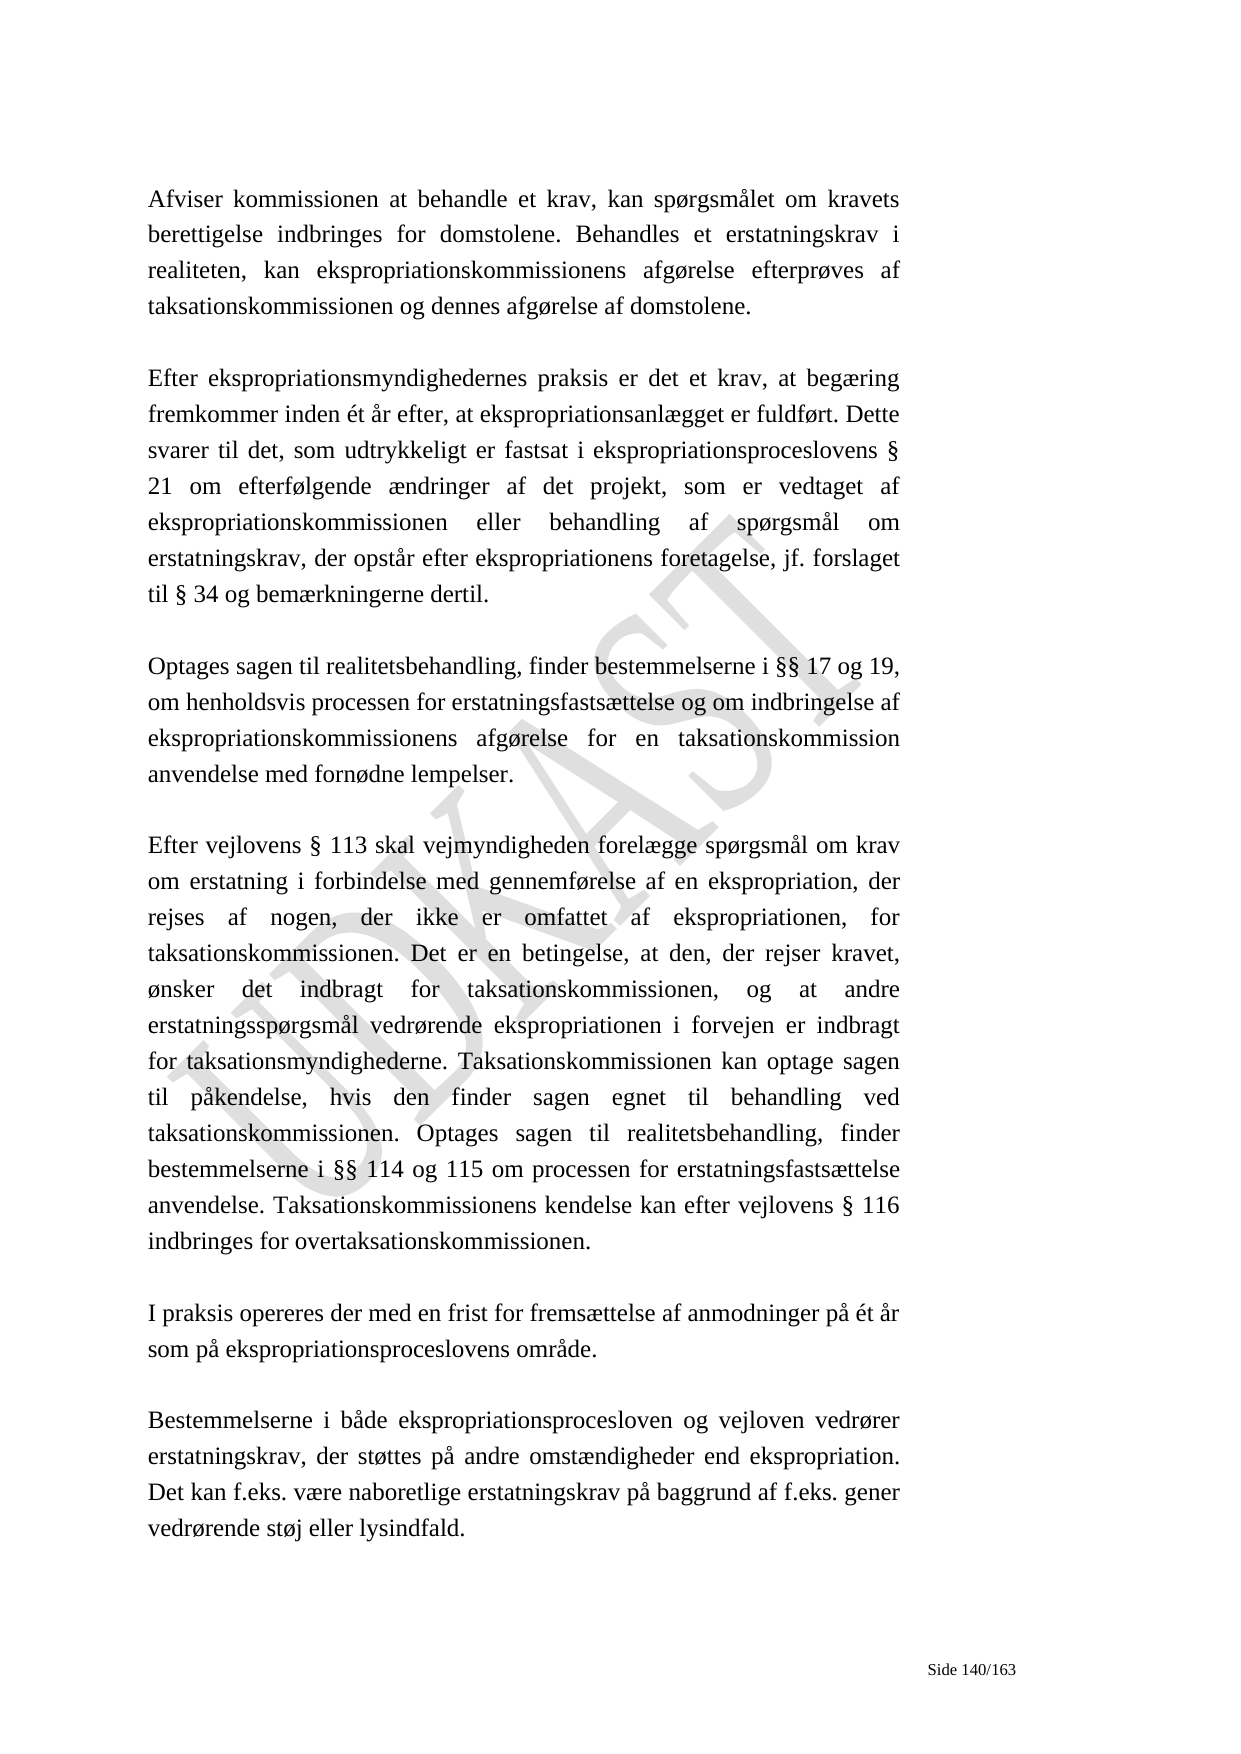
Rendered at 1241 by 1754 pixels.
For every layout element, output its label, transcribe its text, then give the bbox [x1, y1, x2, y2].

text I praksis opereres der med en frist for fremsættelse af anmodninger på ét år som på ekspropriationsproceslovens område. [148, 1298, 901, 1362]
text Bestemmelserne i både ekspropriationsprocesloven og vejloven vedrører erstatningskrav, der støttes på andre omstændigheder end ekspropriation. Det kan f.eks. være naboretlige erstatningskrav på baggrund af f.eks. gener vedrørende støj eller lysindfald. [148, 1406, 901, 1542]
text Efter ekspropriationsmyndighedernes praksis er det et krav, at begæring fremkommer inden ét år efter, at ekspropriationsanlægget er fuldført. Dette svarer til det, som udtrykkeligt er fastsat i ekspropriationsproceslovens § 21 om efterfølgende ændringer af det projekt, som er vedtaget af ekspropriationskommissionen eller behandling af spørgsmål om erstatningskrav, der opstår efter ekspropriationens foretagelse, jf. forslaget til § 34 og bemærkningerne dertil. [148, 363, 901, 608]
text Efter vejlovens § 113 skal vejmyndigheden forelægge spørgsmål om krav om erstatning i forbindelse med gennemførelse af en ekspropriation, der rejses af nogen, der ikke er omfattet af ekspropriationen, for taksationskommissionen. Det er en betingelse, at den, der rejser kravet, ønsker det indbragt for taksationskommissionen, og at andre erstatningsspørgsmål vedrørende ekspropriationen i forvejen er indbragt for taksationsmyndighederne. Taksationskommissionen kan optage sagen til påkendelse, hvis den finder sagen egnet til behandling ved taksationskommissionen. Optages sagen til realitetsbehandling, finder bestemmelserne i §§ 114 og 115 om processen for erstatningsfastsættelse anvendelse. Taksationskommissionens kendelse kan efter vejlovens § 116 indbringes for overtaksationskommissionen. [148, 831, 901, 1254]
text Optages sagen til realitetsbehandling, finder bestemmelserne i §§ 17 og 19, om henholdsvis processen for erstatningsfastsættelse og om indbringelse af ekspropriationskommissionens afgørelse for en taksationskommission anvendelse med fornødne lempelser. [148, 651, 901, 787]
text Afviser kommissionen at behandle et krav, kan spørgsmålet om kravets berettigelse indbringes for domstolene. Behandles et erstatningskrav i realiteten, kan ekspropriationskommissionens afgørelse efterprøves af taksationskommissionen og dennes afgørelse af domstolene. [148, 184, 901, 320]
